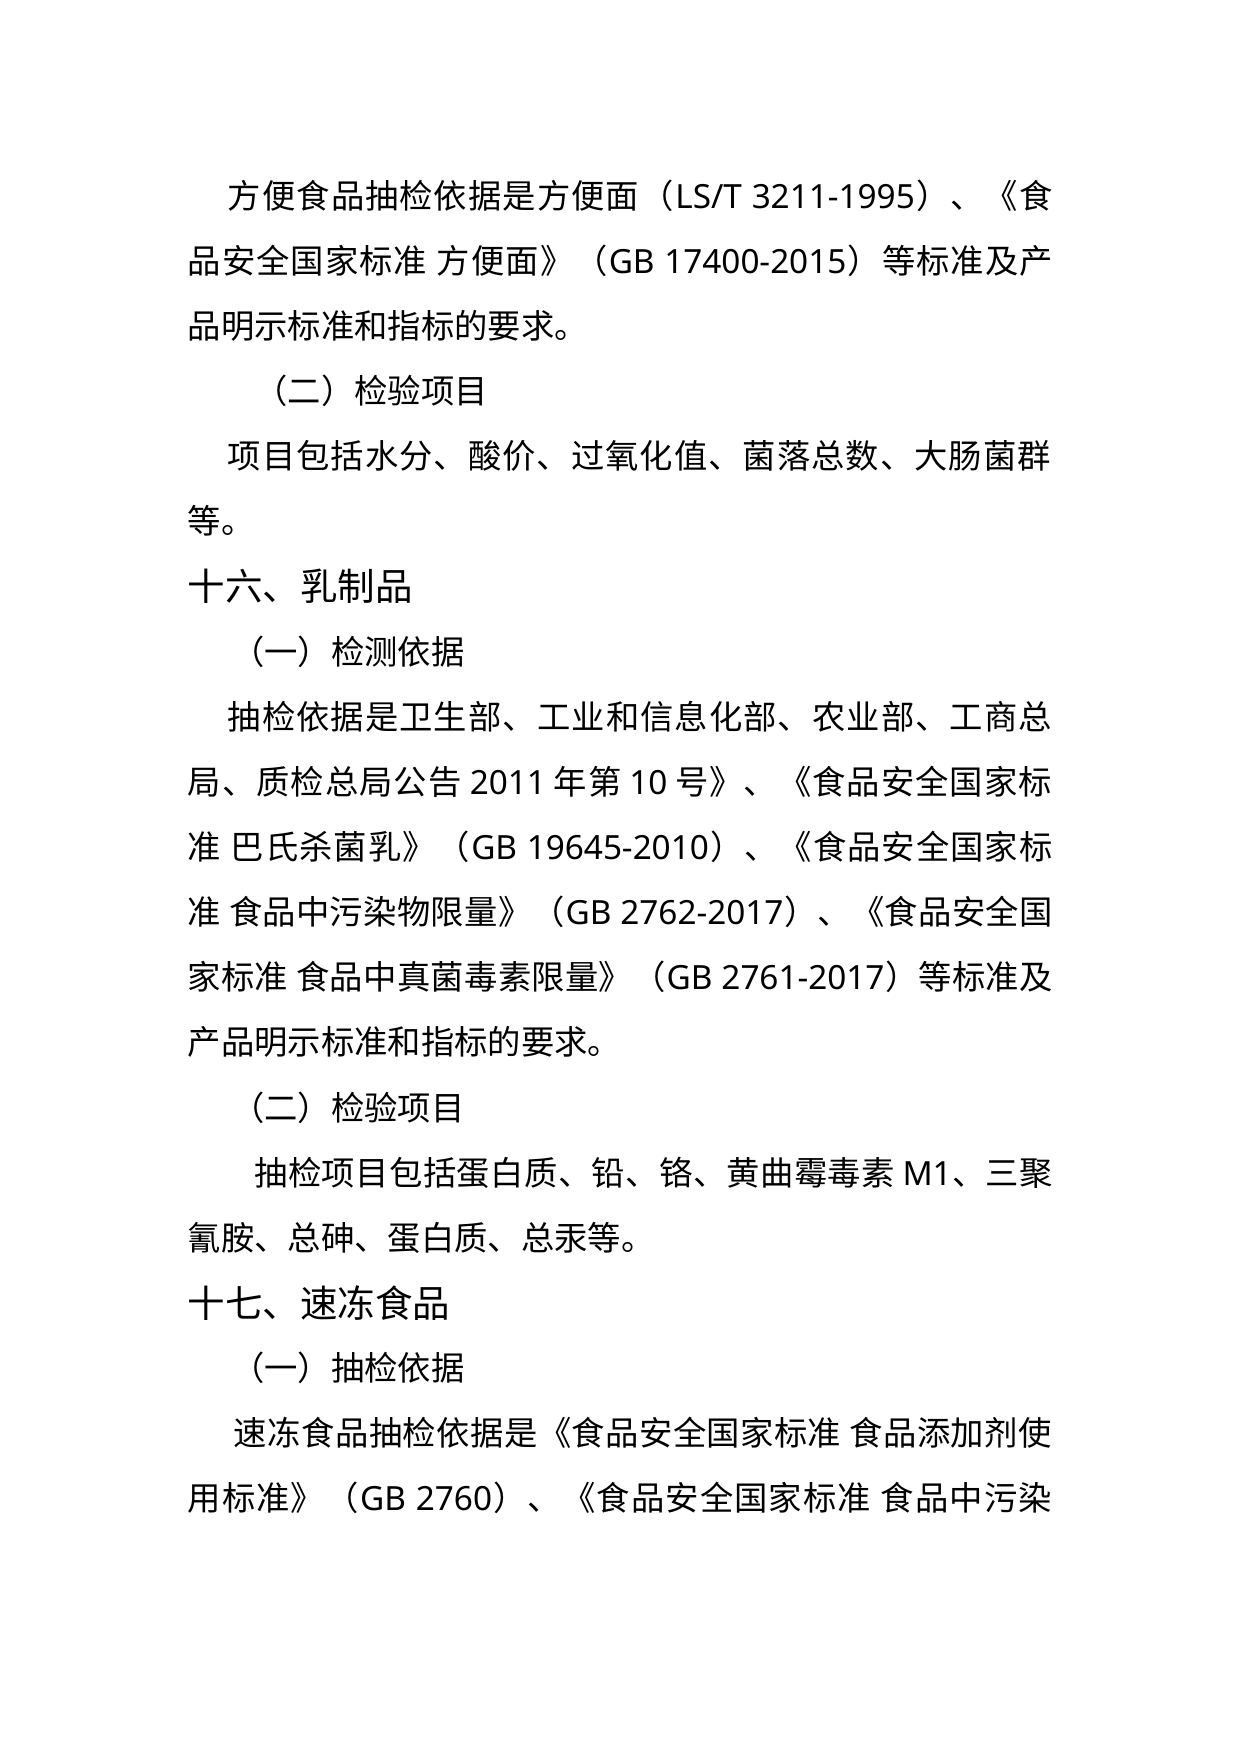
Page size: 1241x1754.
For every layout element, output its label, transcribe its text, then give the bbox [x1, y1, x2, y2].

text （一）检测依据 [187, 617, 1053, 682]
text （二）检验项目 [187, 357, 1053, 422]
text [187, 1399, 1053, 1529]
text （一）抽检依据 [187, 1334, 1053, 1399]
text 项目包括水分、酸价、过氧化值、菌落总数、大肠菌群等。 [187, 422, 1053, 552]
text （二）检验项目 [187, 1073, 1053, 1138]
text 抽检项目包括蛋白质、铅、铬、黄曲霉毒素M1、三聚氰胺、总砷、蛋白质、总汞等。 [187, 1138, 1053, 1268]
text 十七、速冻食品 [187, 1268, 1053, 1333]
text 抽检依据是卫生部、工业和信息化部、农业部、工商总局、质检总局公告2011年第10号》、《食品安全国家标准 巴氏杀菌乳》（GB 19645-2010）、《食品安全国家标准 食品中污染物限量》（GB 2762-2017）、《食品安全国家标准 食品中真菌毒素限量》（GB 2761-2017）等标准及产品明示标准和指标的要求。 [187, 683, 1053, 1073]
text 方便食品抽检依据是方便面（LS/T 3211-1995）、《食品安全国家标准 方便面》（GB 17400-2015）等标准及产品明示标准和指标的要求。 [187, 162, 1053, 357]
text 十六、乳制品 [187, 552, 1053, 617]
